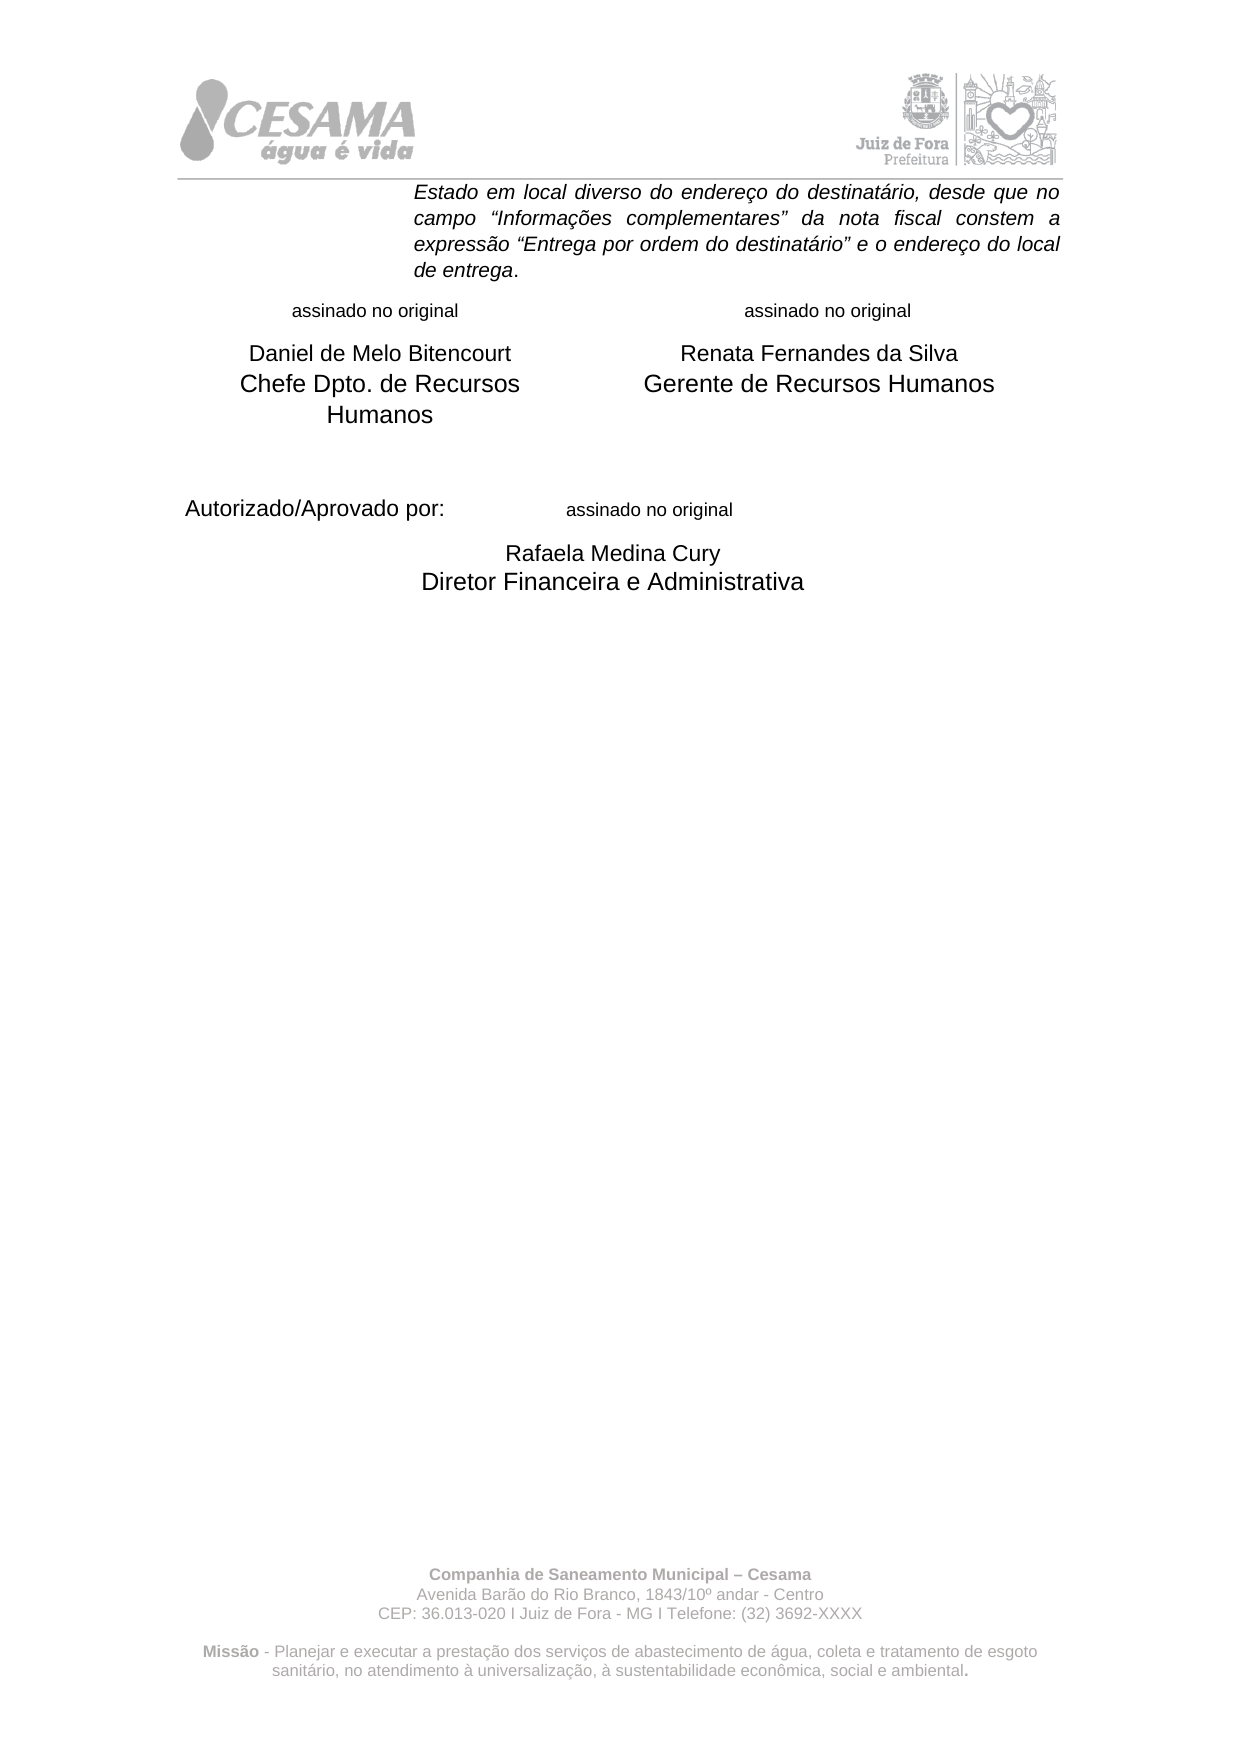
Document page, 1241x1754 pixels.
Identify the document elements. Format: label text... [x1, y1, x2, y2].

table_cell Autorizado/Aprovado por: assinado no original Rafaela Medina Cury Diretor Financeira e Administrativa [174, 495, 1052, 602]
table_header Renata Fernandes da Silva Gerente de Recursos Humanos [586, 340, 1052, 495]
table_header Daniel de Melo Bitencourt Chefe Dpto. de Recursos Humanos [174, 340, 586, 495]
text assinado no original assinado no original [177, 300, 1063, 322]
picture [177, 73, 1064, 180]
